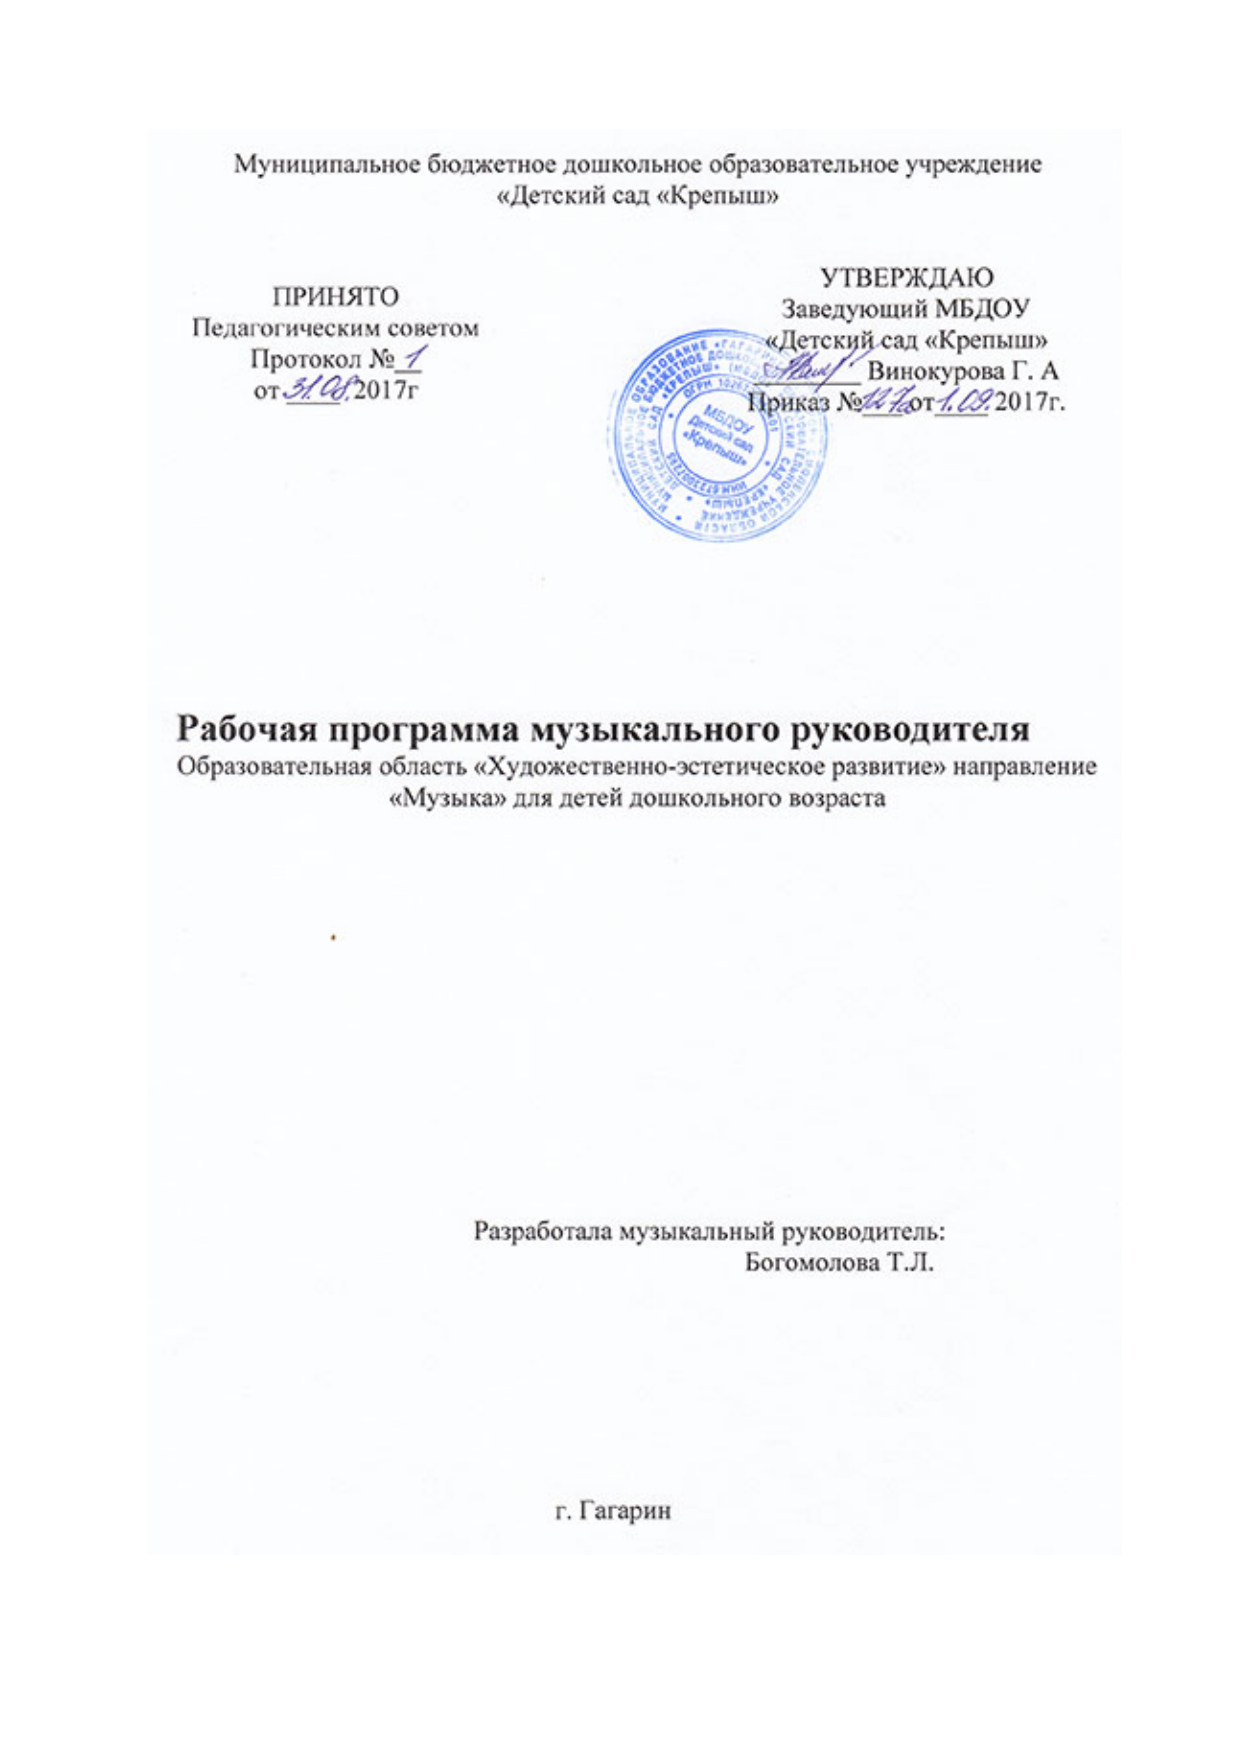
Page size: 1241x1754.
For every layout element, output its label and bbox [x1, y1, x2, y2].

picture [147, 129, 1123, 1555]
